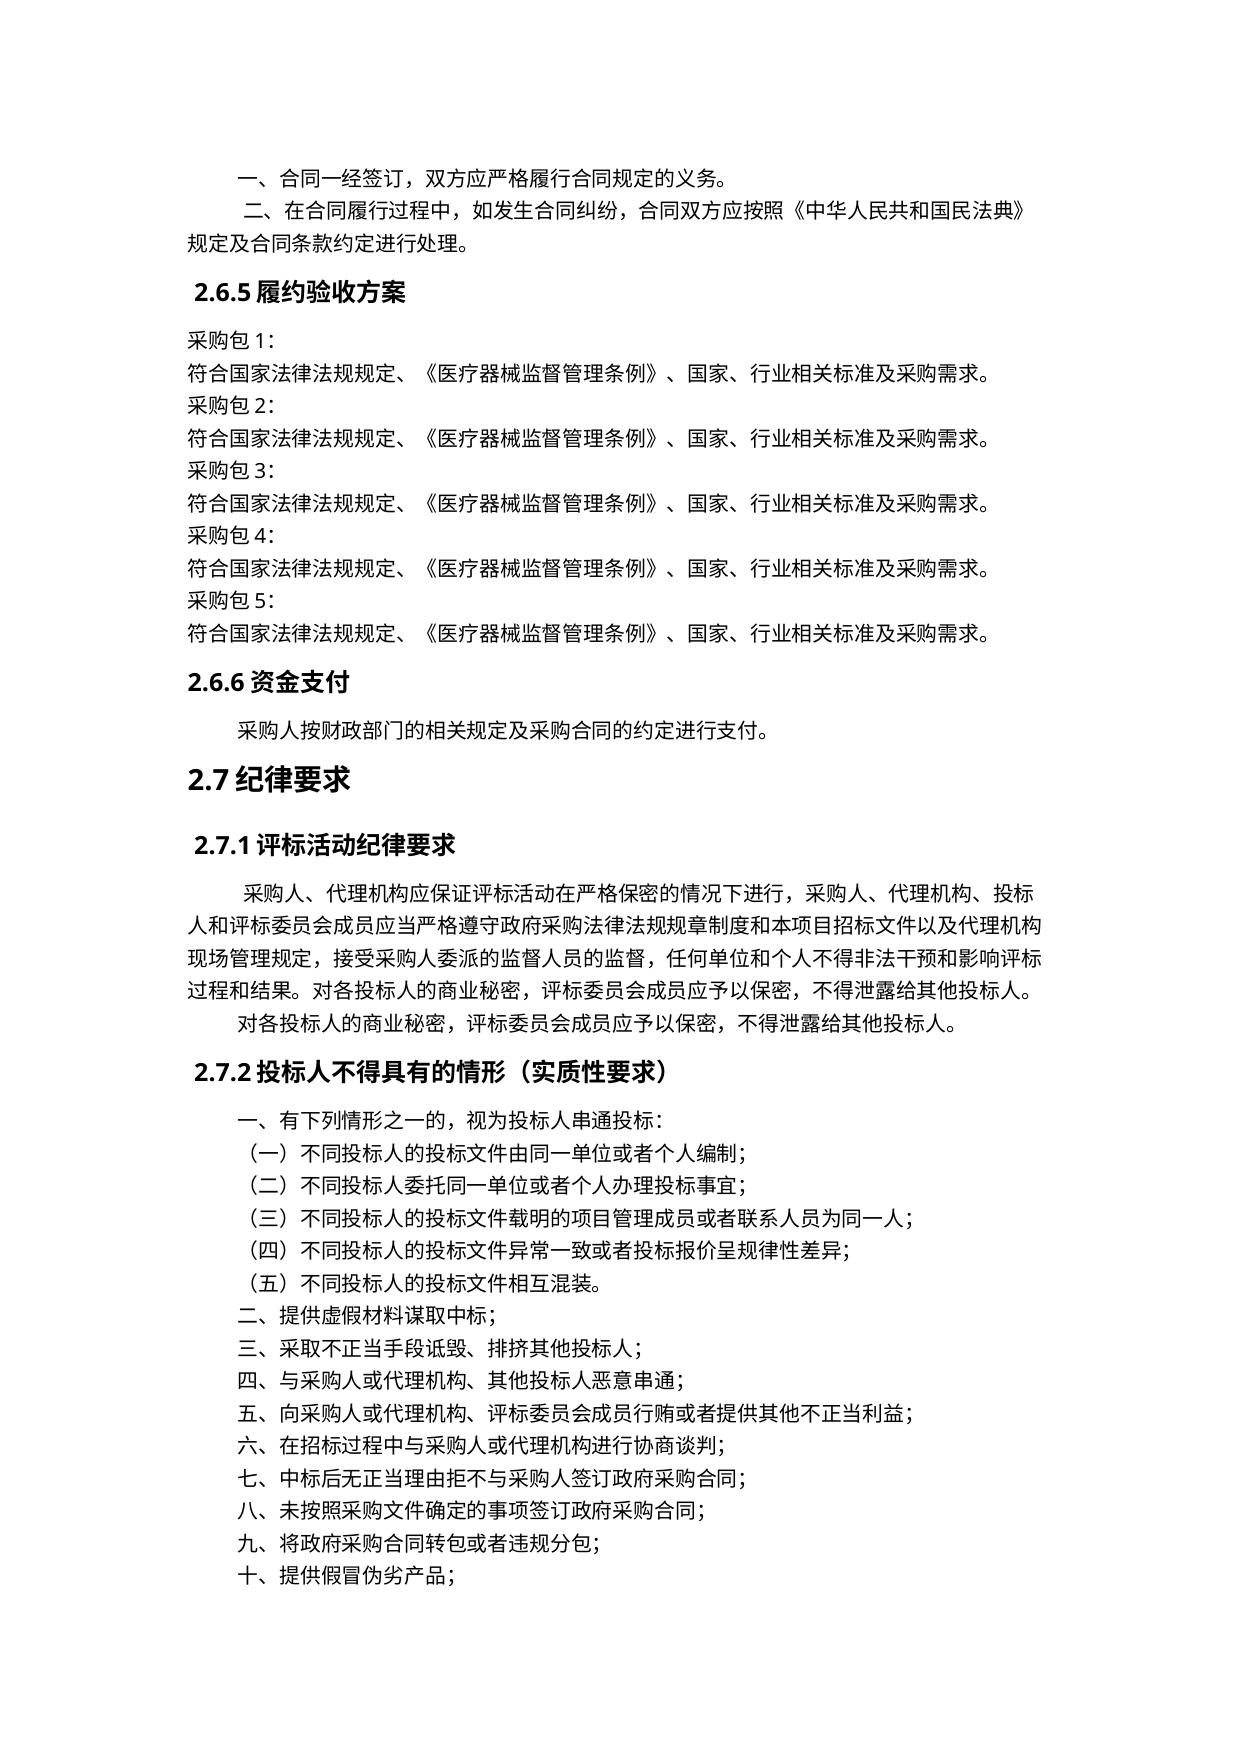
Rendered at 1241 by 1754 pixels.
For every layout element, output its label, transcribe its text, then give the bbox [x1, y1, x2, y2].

text 符合国家法律法规规定、《医疗器械监督管理条例》、国家、行业相关标准及采购需求。 [187, 617, 1053, 649]
text 十、提供假冒伪劣产品； [187, 1559, 1053, 1592]
text 采购包3： [187, 454, 1053, 487]
text 一、有下列情形之一的，视为投标人串通投标： [187, 1104, 1053, 1137]
text 2.7纪律要求 [187, 747, 1053, 812]
text 七、中标后无正当理由拒不与采购人签订政府采购合同； [187, 1462, 1053, 1494]
text 五、向采购人或代理机构、评标委员会成员行贿或者提供其他不正当利益； [187, 1397, 1053, 1429]
text 2.6.5履约验收方案 [187, 259, 1053, 324]
text 二、在合同履行过程中，如发生合同纠纷，合同双方应按照《中华人民共和国民法典》规定及合同条款约定进行处理。 [187, 194, 1053, 259]
text 采购包5： [187, 584, 1053, 617]
text 采购人按财政部门的相关规定及采购合同的约定进行支付。 [187, 714, 1053, 747]
text 三、采取不正当手段诋毁、排挤其他投标人； [187, 1332, 1053, 1364]
text 符合国家法律法规规定、《医疗器械监督管理条例》、国家、行业相关标准及采购需求。 [187, 487, 1053, 519]
text 采购包1： [187, 324, 1053, 357]
text 采购包4： [187, 519, 1053, 552]
text 符合国家法律法规规定、《医疗器械监督管理条例》、国家、行业相关标准及采购需求。 [187, 552, 1053, 584]
text （三）不同投标人的投标文件载明的项目管理成员或者联系人员为同一人； [187, 1202, 1053, 1234]
text （四）不同投标人的投标文件异常一致或者投标报价呈规律性差异； [187, 1234, 1053, 1267]
text （二）不同投标人委托同一单位或者个人办理投标事宜； [187, 1169, 1053, 1202]
text 2.7.1评标活动纪律要求 [187, 812, 1053, 877]
text （一）不同投标人的投标文件由同一单位或者个人编制； [187, 1137, 1053, 1169]
text 四、与采购人或代理机构、其他投标人恶意串通； [187, 1364, 1053, 1397]
text 采购包2： [187, 389, 1053, 422]
text 符合国家法律法规规定、《医疗器械监督管理条例》、国家、行业相关标准及采购需求。 [187, 357, 1053, 389]
text 2.6.6资金支付 [187, 649, 1053, 714]
text 符合国家法律法规规定、《医疗器械监督管理条例》、国家、行业相关标准及采购需求。 [187, 422, 1053, 454]
text 一、合同一经签订，双方应严格履行合同规定的义务。 [187, 162, 1053, 194]
text 八、未按照采购文件确定的事项签订政府采购合同； [187, 1494, 1053, 1527]
text 六、在招标过程中与采购人或代理机构进行协商谈判； [187, 1429, 1053, 1462]
text 采购人、代理机构应保证评标活动在严格保密的情况下进行，采购人、代理机构、投标人和评标委员会成员应当严格遵守政府采购法律法规规章制度和本项目招标文件以及代理机构现场管理规定，接受采购人委派的监督人员的监督，任何单位和个人不得非法干预和影响评标过程和结果。对各投标人的商业秘密，评标委员会成员应予以保密，不得泄露给其他投标人。 [187, 877, 1053, 1007]
text 九、将政府采购合同转包或者违规分包； [187, 1527, 1053, 1559]
text 二、提供虚假材料谋取中标； [187, 1299, 1053, 1332]
text 2.7.2投标人不得具有的情形（实质性要求） [187, 1039, 1053, 1104]
text （五）不同投标人的投标文件相互混装。 [187, 1267, 1053, 1299]
text 对各投标人的商业秘密，评标委员会成员应予以保密，不得泄露给其他投标人。 [187, 1007, 1053, 1039]
